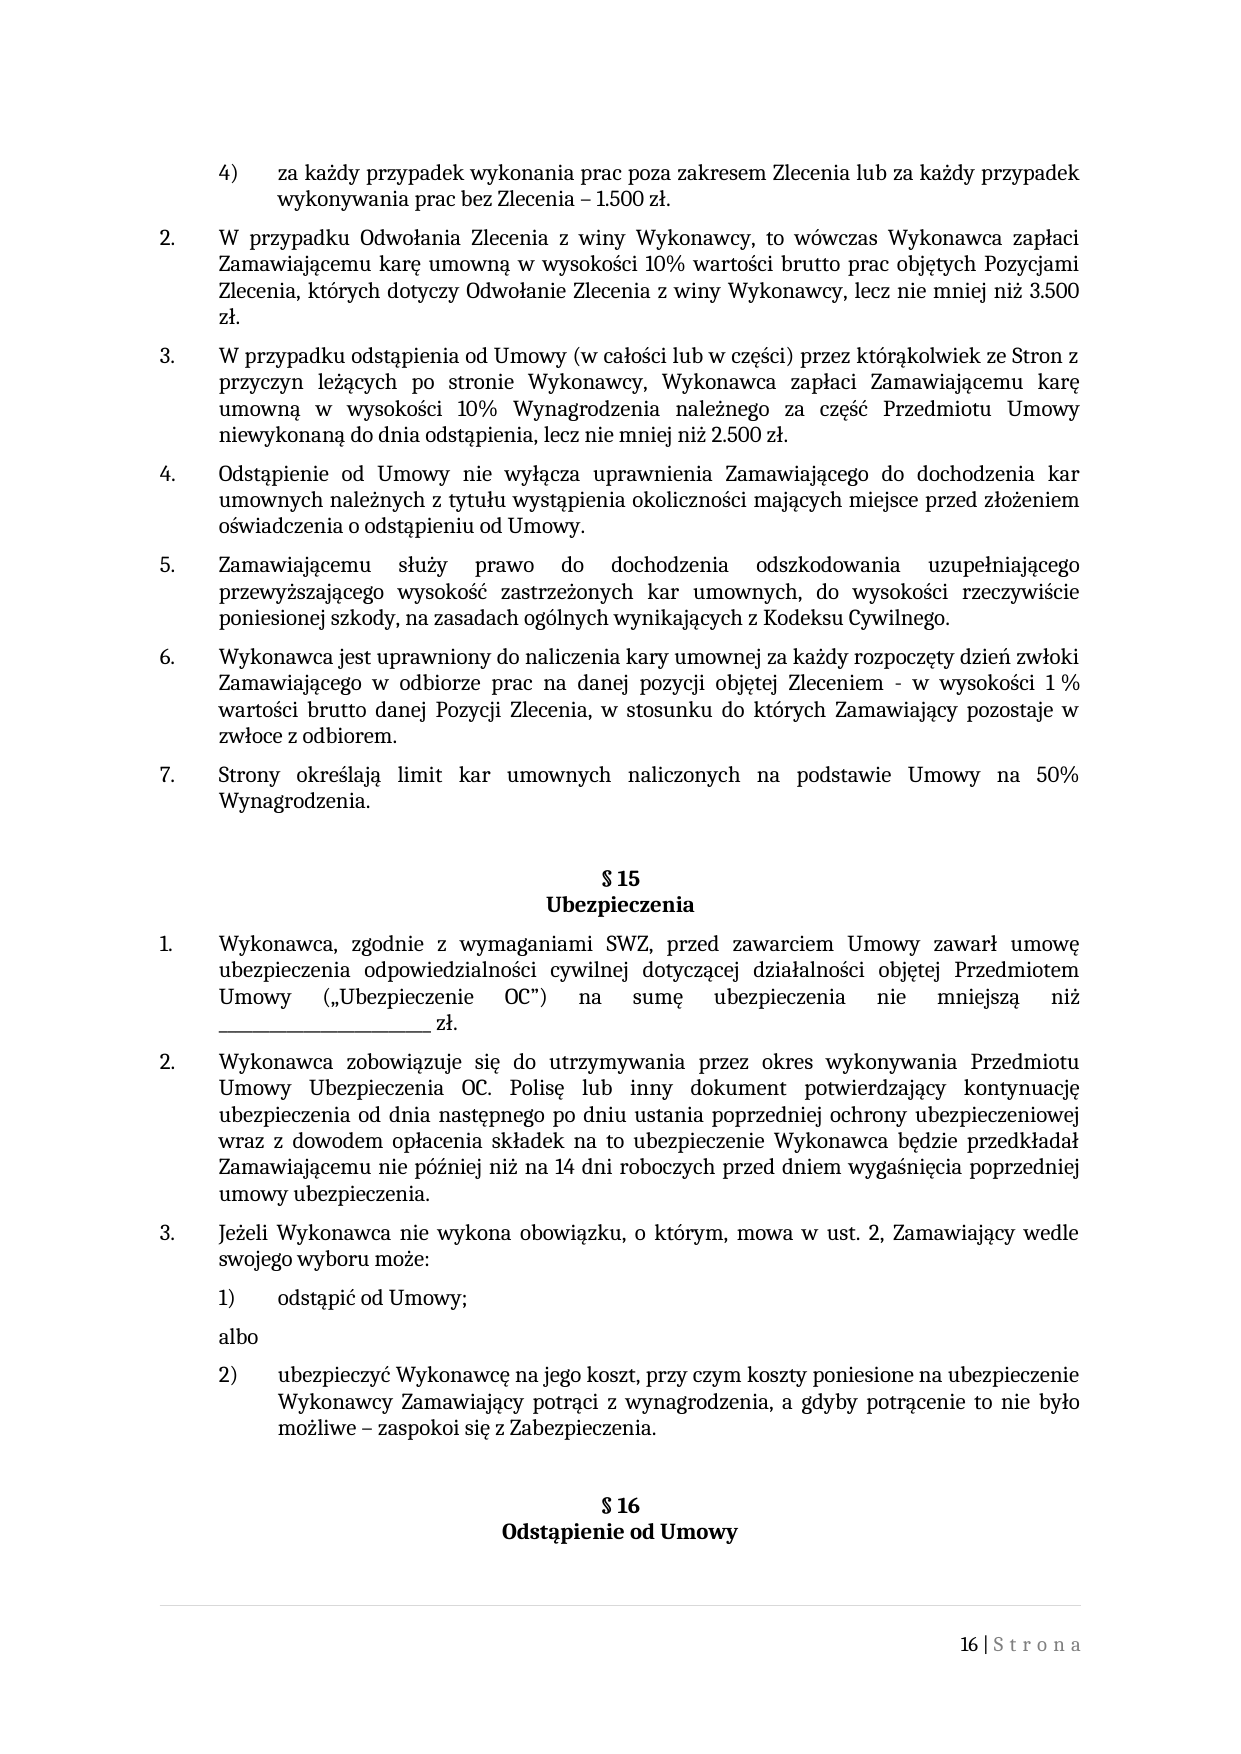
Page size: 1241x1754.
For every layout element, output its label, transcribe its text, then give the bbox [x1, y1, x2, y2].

text albo [218, 1323, 1081, 1350]
text § 15 Ubezpieczenia [159, 866, 1081, 918]
list za każdy przypadek wykonania prac poza zakresem Zlecenia lub za każdy przypadek wykonywania prac bez Zlecenia – 1.500 zł. [218, 159, 1081, 212]
text 6. Wykonawca jest uprawniony do naliczenia kary umownej za każdy rozpoczęty dzień zwłoki Zamawiającego w odbiorze prac na danej pozycji objętej Zleceniem - w wysokości 1 % wartości brutto danej Pozycji Zlecenia, w stosunku do których Zamawiający pozostaje w zwłoce z odbiorem. [159, 644, 1081, 749]
text 5. Zamawiającemu służy prawo do dochodzenia odszkodowania uzupełniającego przewyższającego wysokość zastrzeżonych kar umownych, do wysokości rzeczywiście poniesionej szkody, na zasadach ogólnych wynikających z Kodeksu Cywilnego. [159, 552, 1081, 631]
text 7. Strony określają limit kar umownych naliczonych na podstawie Umowy na 50% Wynagrodzenia. [159, 762, 1081, 814]
text 2. W przypadku Odwołania Zlecenia z winy Wykonawcy, to wówczas Wykonawca zapłaci Zamawiającemu karę umowną w wysokości 10% wartości brutto prac objętych Pozycjami Zlecenia, których dotyczy Odwołanie Zlecenia z winy Wykonawcy, lecz nie mniej niż 3.500 zł. [159, 225, 1081, 330]
text 4. Odstąpienie od Umowy nie wyłącza uprawnienia Zamawiającego do dochodzenia kar umownych należnych z tytułu wystąpienia okoliczności mających miejsce przed złożeniem oświadczenia o odstąpieniu od Umowy. [159, 461, 1081, 539]
list Wykonawca zobowiązuje się do utrzymywania przez okres wykonywania Przedmiotu Umowy Ubezpieczenia OC. Polisę lub inny dokument potwierdzający kontynuację ubezpieczenia od dnia następnego po dniu ustania poprzedniej ochrony ubezpieczeniowej wraz z dowodem opłacenia składek na to ubezpieczenie Wykonawca będzie przedkładał Zamawiającemu nie później niż na 14 dni roboczych przed dniem wygaśnięcia poprzedniej umowy ubezpieczenia. [159, 1049, 1081, 1207]
list Wykonawca, zgodnie z wymaganiami SWZ, przed zawarciem Umowy zawarł umowę ubezpieczenia odpowiedzialności cywilnej dotyczącej działalności objętej Przedmiotem Umowy („Ubezpieczenie OC”) na sumę ubezpieczenia nie mniejszą niż _________________________ zł. [159, 931, 1081, 1036]
list ubezpieczyć Wykonawcę na jego koszt, przy czym koszty poniesione na ubezpieczenie Wykonawcy Zamawiający potrąci z wynagrodzenia, a gdyby potrącenie to nie było możliwe – zaspokoi się z Zabezpieczenia. [218, 1362, 1081, 1441]
text § 16 Odstąpienie od Umowy [159, 1493, 1081, 1545]
list odstąpić od Umowy; [218, 1284, 1081, 1311]
list Jeżeli Wykonawca nie wykona obowiązku, o którym, mowa w ust. 2, Zamawiający wedle swojego wyboru może: [159, 1219, 1081, 1272]
text 3. W przypadku odstąpienia od Umowy (w całości lub w części) przez którąkolwiek ze Stron z przyczyn leżących po stronie Wykonawcy, Wykonawca zapłaci Zamawiającemu karę umowną w wysokości 10% Wynagrodzenia należnego za część Przedmiotu Umowy niewykonaną do dnia odstąpienia, lecz nie mniej niż 2.500 zł. [159, 343, 1081, 448]
